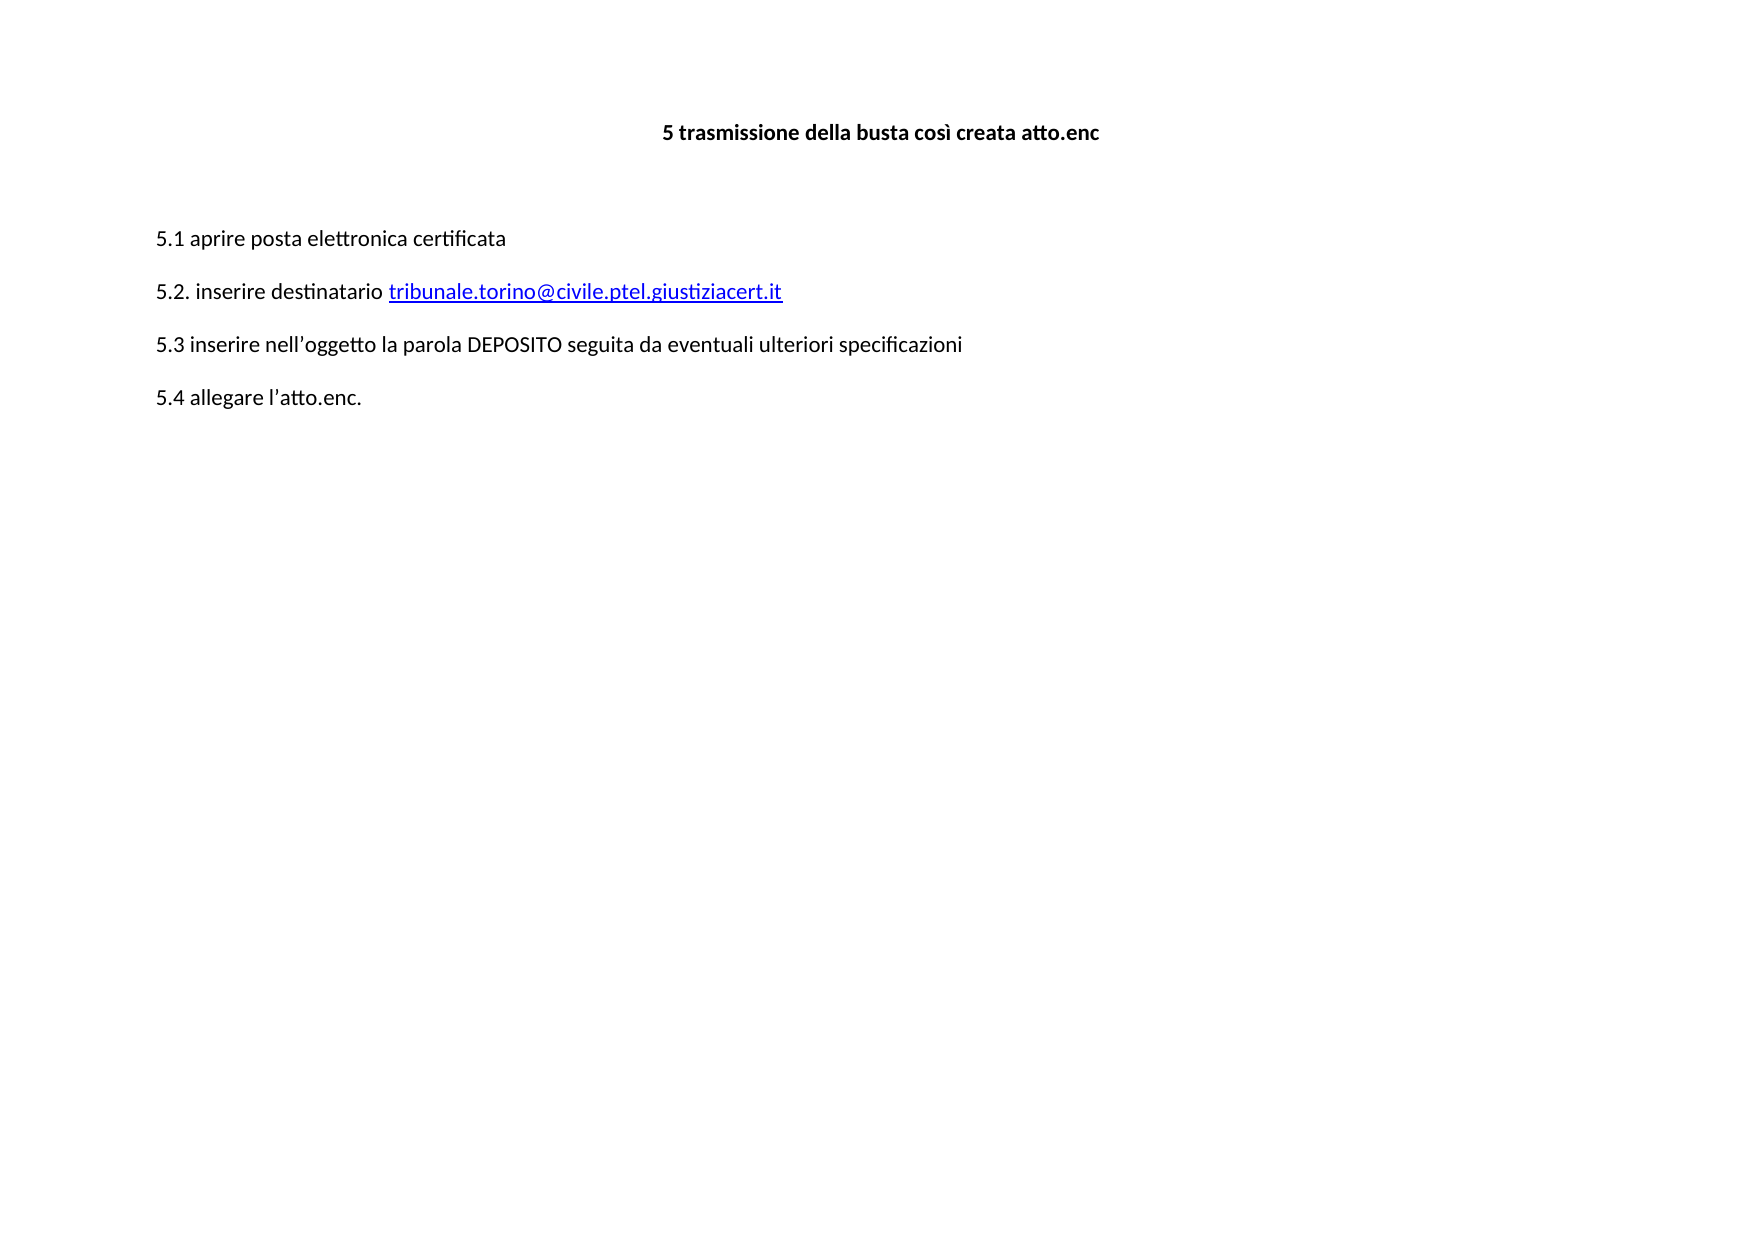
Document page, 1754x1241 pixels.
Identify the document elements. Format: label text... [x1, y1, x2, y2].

text 5.2. inserire destinatario tribunale.torino@civile.ptel.giustiziacert.it [156, 277, 1606, 305]
text 5.4 allegare l’atto.enc. [156, 383, 1606, 411]
text 5.3 inserire nell’oggetto la parola DEPOSITO seguita da eventuali ulteriori specificazioni [156, 330, 1606, 358]
text 5.1 aprire posta elettronica certificata [156, 224, 1606, 252]
text 5 trasmissione della busta così creata atto.enc [156, 118, 1606, 146]
